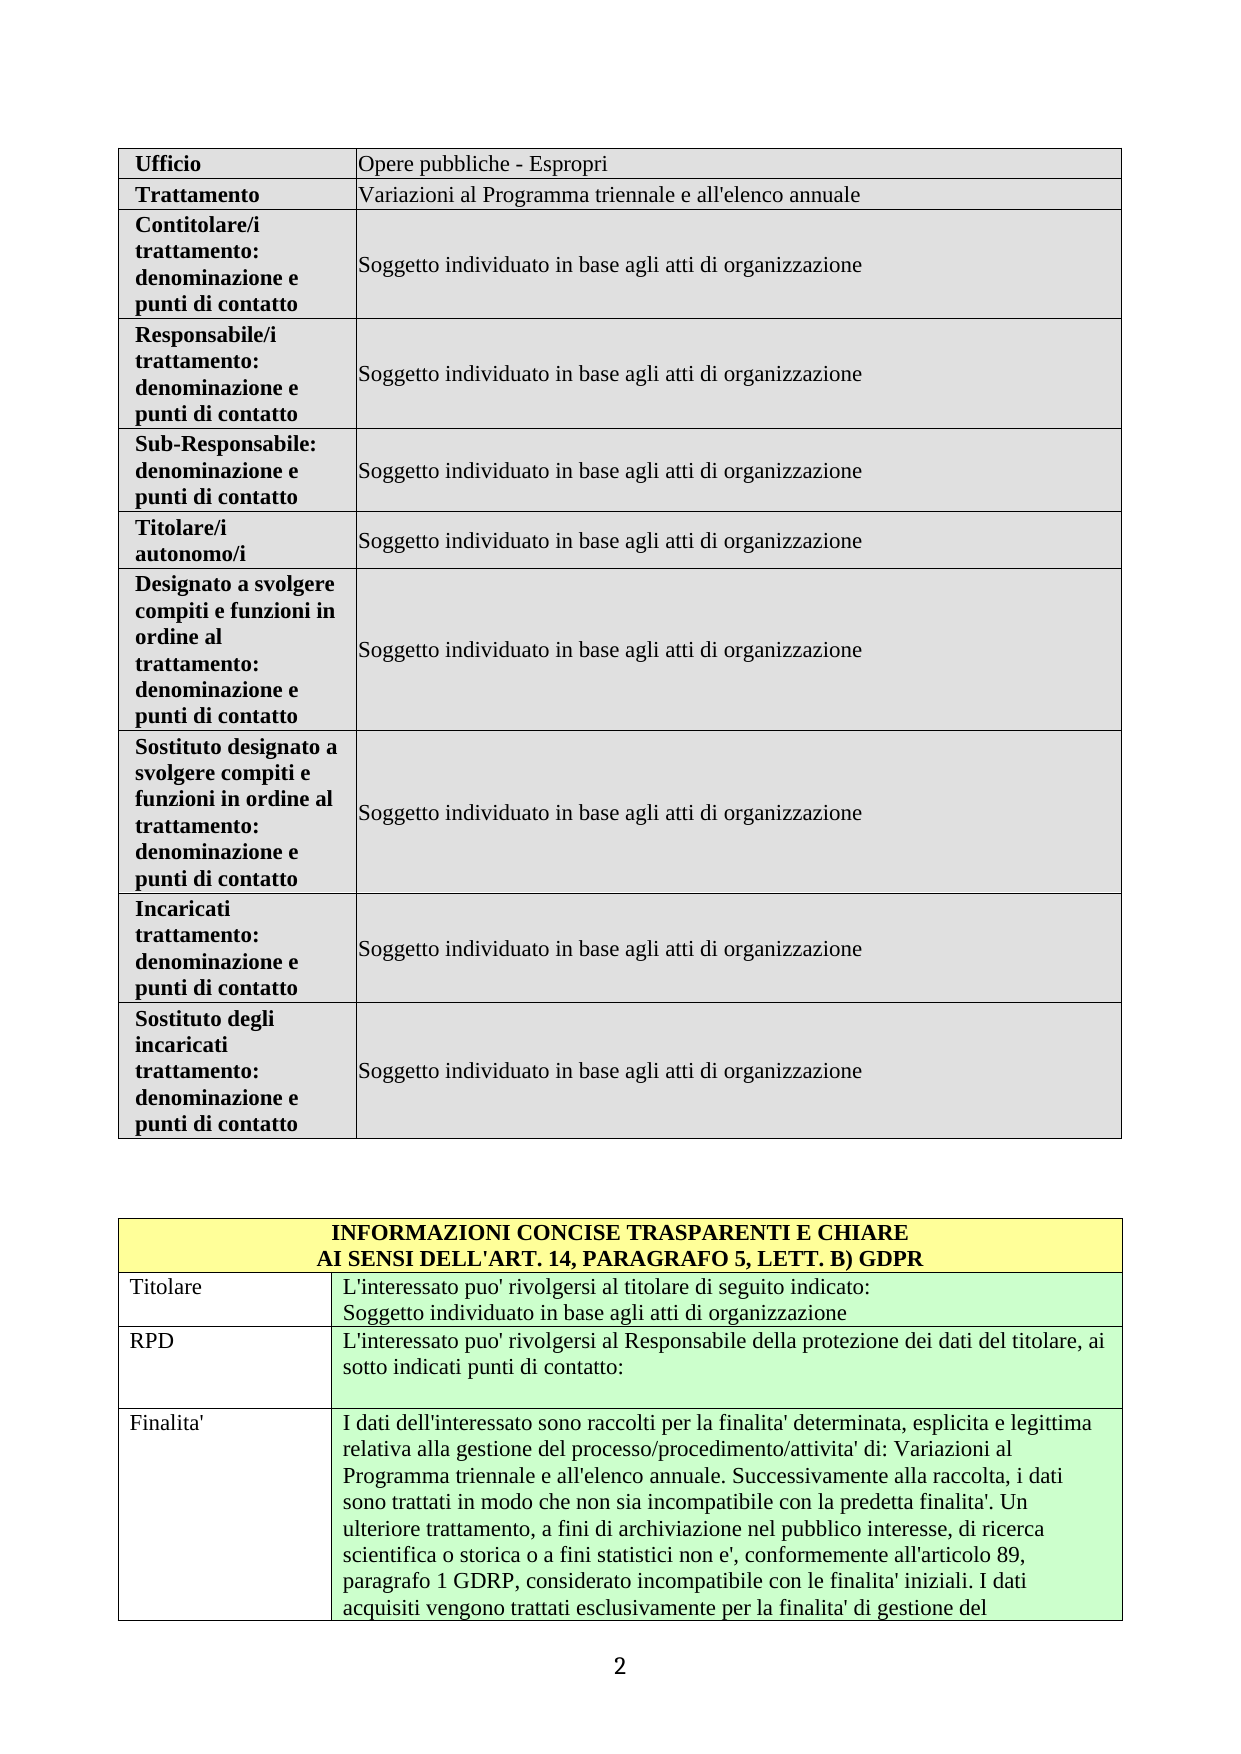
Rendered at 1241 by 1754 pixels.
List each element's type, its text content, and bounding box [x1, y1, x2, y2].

table_cell Variazioni al Programma triennale e all'elenco annuale [357, 179, 1121, 209]
table_cell L'interessato puo' rivolgersi al Responsabile della protezione dei dati del titolare, ai sotto indicati punti di contatto: [332, 1327, 1122, 1408]
table_cell Soggetto individuato in base agli atti di organizzazione [357, 894, 1121, 1002]
table_cell Designato a svolgere compiti e funzioni in ordine al trattamento: denominazione e punti di contatto [119, 569, 356, 730]
table_cell Soggetto individuato in base agli atti di organizzazione [357, 429, 1121, 511]
table_cell Trattamento [119, 179, 356, 209]
table_cell Incaricati trattamento: denominazione e punti di contatto [119, 894, 356, 1002]
table_cell Responsabile/i trattamento: denominazione e punti di contatto [119, 319, 356, 428]
table_cell Titolare [119, 1273, 331, 1326]
table_cell Soggetto individuato in base agli atti di organizzazione [357, 210, 1121, 318]
table_cell Soggetto individuato in base agli atti di organizzazione [357, 319, 1121, 428]
table_header INFORMAZIONI CONCISE TRASPARENTI E CHIARE AI SENSI DELL'ART. 14, PARAGRAFO 5, LETT. B) GDPR [119, 1219, 1122, 1272]
table_cell L'interessato puo' rivolgersi al titolare di seguito indicato: Soggetto individuato in base agli atti di organizzazione [332, 1273, 1122, 1326]
table_cell RPD [119, 1327, 331, 1408]
table_cell Sub-Responsabile: denominazione e punti di contatto [119, 429, 356, 511]
table_cell Contitolare/i trattamento: denominazione e punti di contatto [119, 210, 356, 318]
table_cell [332, 1409, 1122, 1620]
table_cell Titolare/i autonomo/i [119, 512, 356, 568]
table_cell Sostituto designato a svolgere compiti e funzioni in ordine al trattamento: denominazione e punti di contatto [119, 731, 356, 892]
table_cell Finalita' [119, 1409, 331, 1620]
table_cell Sostituto degli incaricati trattamento: denominazione e punti di contatto [119, 1003, 356, 1138]
table_cell Soggetto individuato in base agli atti di organizzazione [357, 512, 1121, 568]
table_cell Opere pubbliche - Espropri [357, 149, 1121, 178]
table_cell Soggetto individuato in base agli atti di organizzazione [357, 569, 1121, 730]
table_cell Soggetto individuato in base agli atti di organizzazione [357, 1003, 1121, 1138]
table_cell Soggetto individuato in base agli atti di organizzazione [357, 731, 1121, 892]
table_cell Ufficio [119, 149, 356, 178]
